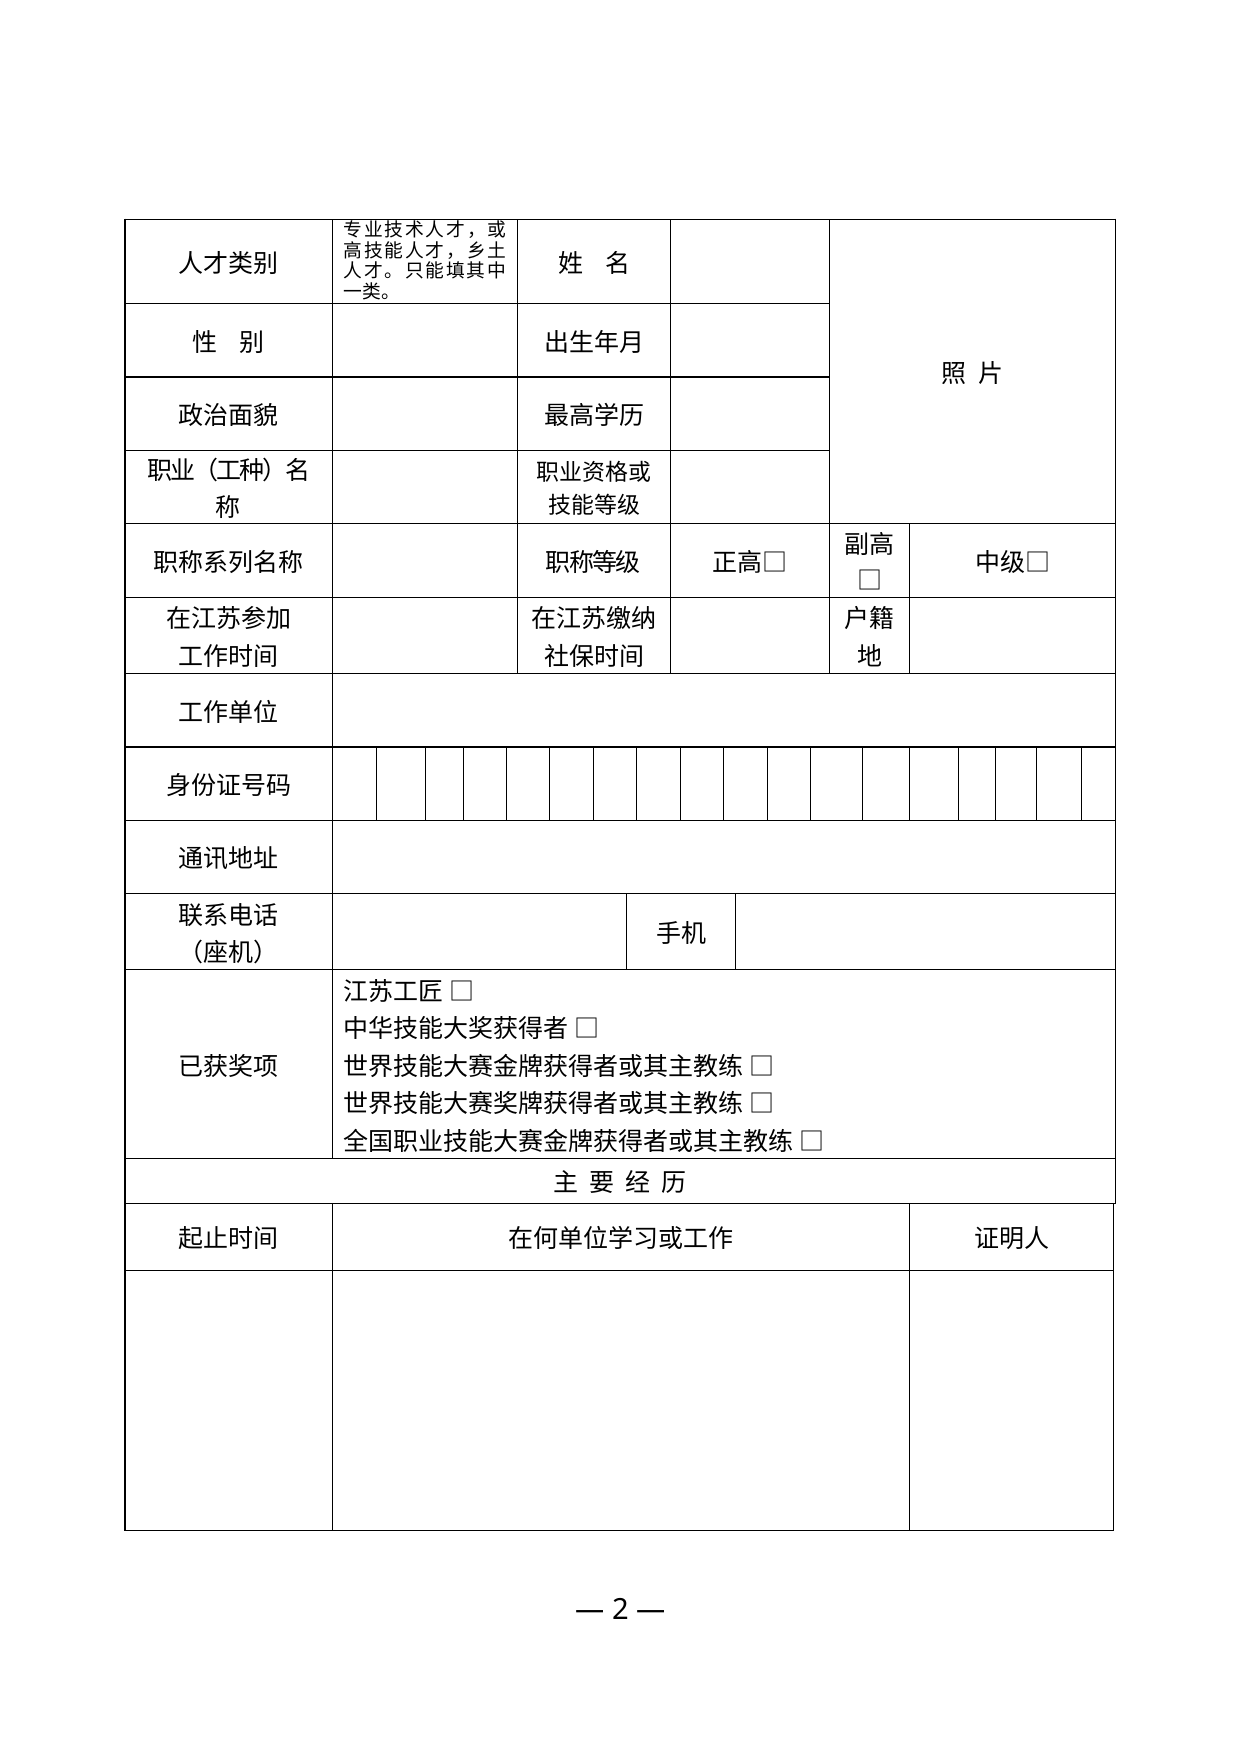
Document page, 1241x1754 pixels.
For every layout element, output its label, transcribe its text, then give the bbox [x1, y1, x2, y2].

table_cell 起止时间 [126, 1204, 332, 1269]
table_header 人才类别 [126, 220, 332, 303]
table_cell [464, 748, 506, 820]
table_cell [333, 598, 517, 673]
table_cell 主 要 经 历 [126, 1159, 1115, 1203]
table_cell 在江苏缴纳社保时间 [518, 598, 670, 673]
table_cell 职业（工种）名称 [126, 451, 332, 523]
table_cell 已获奖项 [126, 970, 332, 1158]
table_cell [736, 894, 1115, 969]
table_cell [671, 378, 829, 450]
table_cell [863, 748, 909, 820]
table_cell [333, 378, 517, 450]
table_cell [1082, 748, 1115, 820]
table_cell 出生年月 [518, 304, 670, 376]
table_cell 中级□ [910, 524, 1115, 597]
table_cell [910, 748, 958, 820]
table_cell [724, 748, 767, 820]
table_cell [671, 304, 829, 376]
table_cell [550, 748, 593, 820]
table_cell 副高□ [830, 524, 909, 597]
table_cell [768, 748, 810, 820]
table_cell [681, 748, 723, 820]
table_cell 职称等级 [518, 524, 670, 597]
table_cell 手机 [627, 894, 735, 969]
table_cell [333, 451, 517, 523]
table_cell 性 别 [126, 304, 332, 376]
table_cell 职业资格或技能等级 [518, 451, 670, 523]
table_cell 证明人 [910, 1204, 1113, 1269]
table_cell [507, 748, 549, 820]
table_cell [333, 821, 1115, 893]
table_cell 在江苏参加 工作时间 [126, 598, 332, 673]
table_cell [333, 894, 626, 969]
table_cell [1037, 748, 1081, 820]
table_cell [811, 748, 862, 820]
table_cell [594, 748, 636, 820]
table_cell [333, 524, 517, 597]
table_cell [333, 748, 376, 820]
table_cell 政治面貌 [126, 378, 332, 450]
table_cell [637, 748, 680, 820]
table_cell 职称系列名称 [126, 524, 332, 597]
table_cell [671, 451, 829, 523]
table_header 专业技术人才，或高技能人才，乡土人才。只能填其中一类。 [333, 220, 517, 303]
table_cell [910, 598, 1115, 673]
table_cell 联系电话 （座机） [126, 894, 332, 969]
table_cell [671, 598, 829, 673]
table_cell 户籍地 [830, 598, 909, 673]
table_cell [377, 748, 425, 820]
table_cell [126, 1271, 332, 1530]
table_cell [910, 1271, 1113, 1530]
table_cell [333, 674, 1115, 746]
table_cell [426, 748, 463, 820]
table_header 姓 名 [518, 220, 670, 303]
table_cell [333, 1271, 909, 1530]
table_cell 通讯地址 [126, 821, 332, 893]
table_cell 在何单位学习或工作 [333, 1204, 909, 1269]
table_cell [333, 304, 517, 376]
table_cell 江苏工匠 □ 中华技能大奖获得者 □ 世界技能大赛金牌获得者或其主教练 □ 世界技能大赛奖牌获得者或其主教练 □ 全国职业技能大赛金牌获得者或其主教练 □ [333, 970, 1115, 1158]
table_header 照 片 [830, 220, 1115, 523]
table_cell 身份证号码 [126, 748, 332, 820]
table_cell [996, 748, 1036, 820]
table_cell [959, 748, 995, 820]
table_header [671, 220, 829, 303]
table_cell 工作单位 [126, 674, 332, 746]
table_cell 最高学历 [518, 378, 670, 450]
table_cell 正高□ [671, 524, 829, 597]
